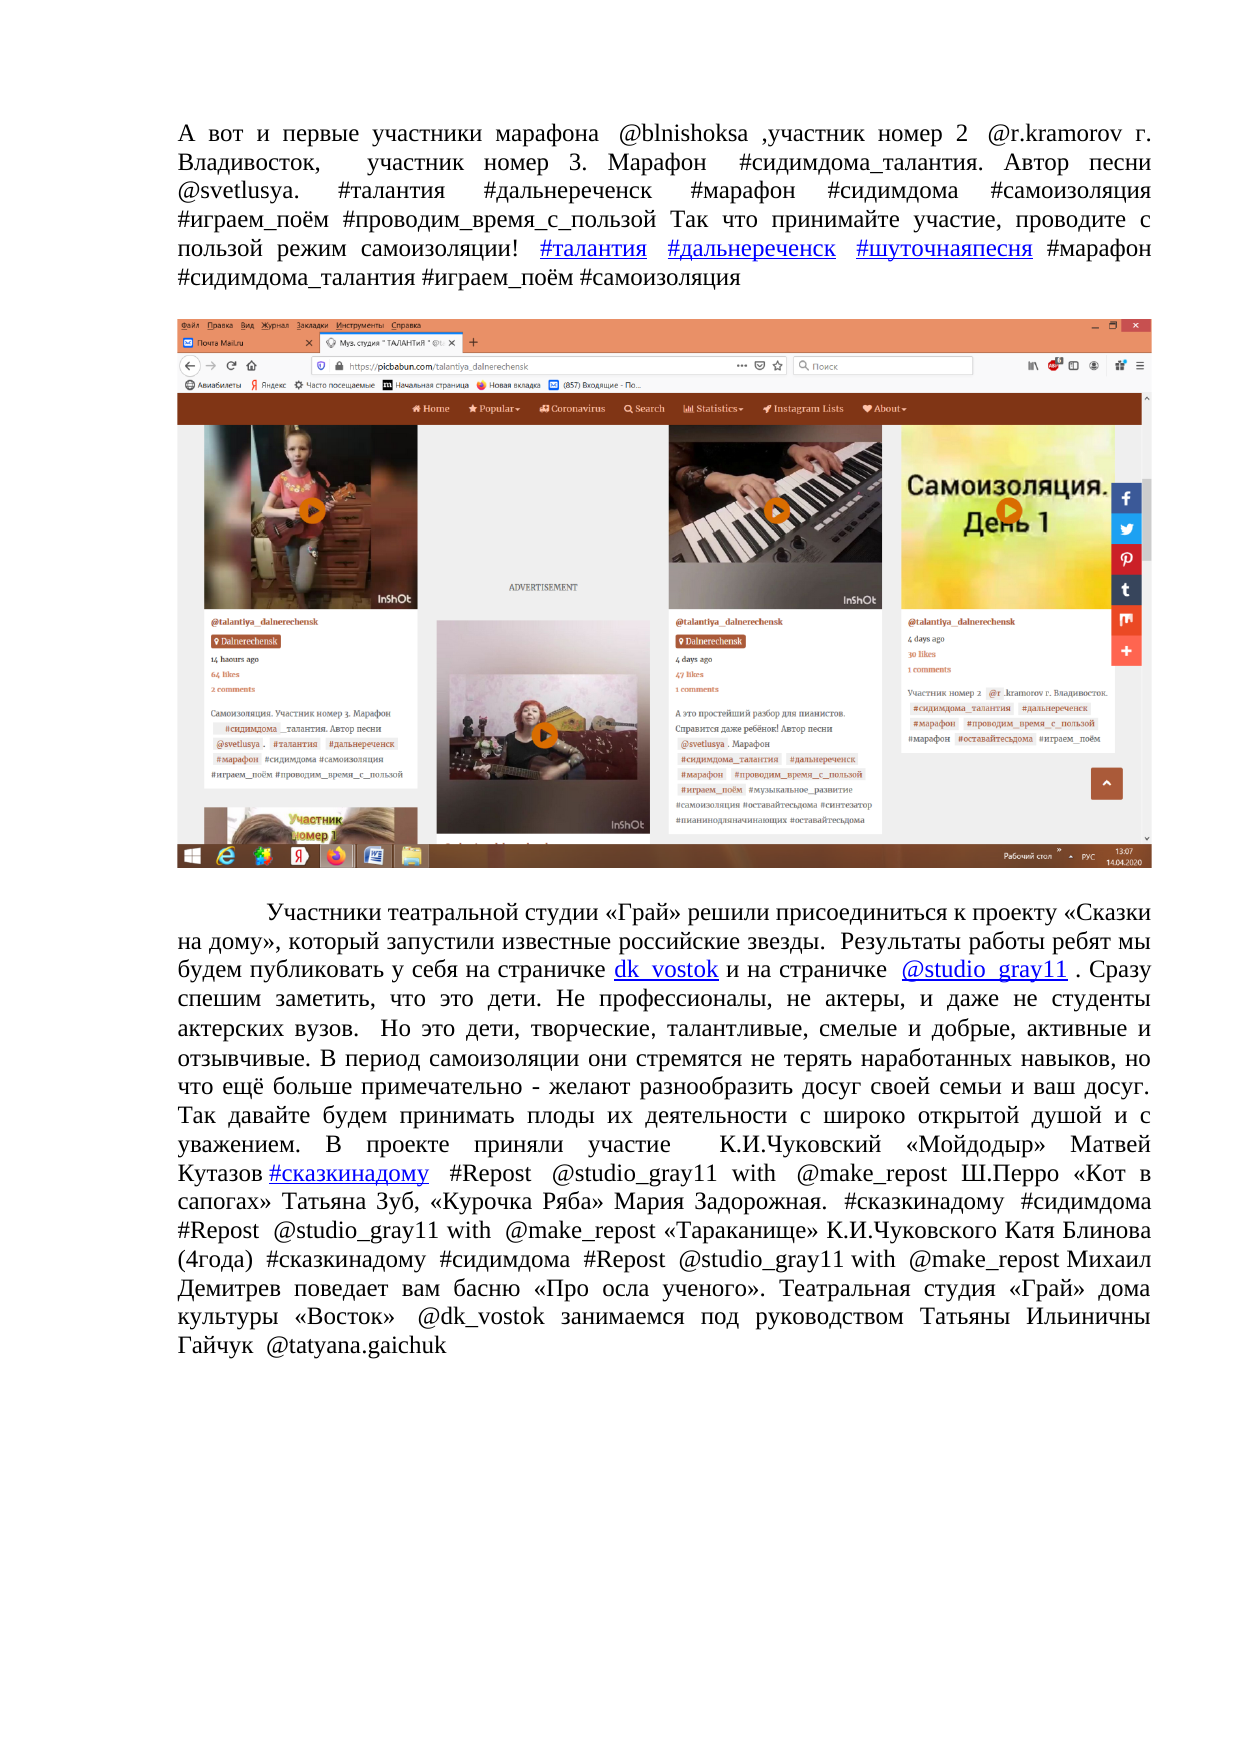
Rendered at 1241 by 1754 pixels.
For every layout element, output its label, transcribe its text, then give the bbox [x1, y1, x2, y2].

text А вот и первые участники марафона @blnishoksa ,участник номер 2 @r.kramorov г. Владивосток, участник номер 3. Марафон #сидимдома_талантия. Автор песни @svetlusya. #талантия #дальнереченск #марафон #сидимдома #самоизоляция #играем_поём #проводим_время_с_пользой Так что принимайте участие, проводите с пользой режим самоизоляции! #талантия #дальнереченск #шуточнаяпесня #марафон #сидимдома_талантия #играем_поём #самоизоляция [177, 118, 1152, 291]
subtitle Участники театральной студии «Грай» решили присоединиться к проекту «Сказки на дому», который запустили известные российские звезды. Результаты работы ребят мы будем публиковать у себя на страничке dk_vostok и на страничке @studio_gray11 . Сразу спешим заметить, что это дети. Не профессионалы, не актеры, и даже не студенты актерских вузов. Но это дети, творческие, талантливые, смелые и добрые, активные и отзывчивые. В период самоизоляции они стремятся не терять наработанных навыков, но что ещё больше примечательно - желают разнообразить досуг своей семьи и ваш досуг. Так давайте будем принимать плоды их деятельности с широко открытой душой и с уважением. В проекте приняли участие К.И.Чуковский «Мойдодыр» Матвей Кутазов #сказкинадому #Repost @studio_gray11 with @make_repost Ш.Перро «Кот в сапогах» Татьяна Зуб, «Курочка Ряба» Мария Задорожная. #сказкинадому #сидимдома #Repost @studio_gray11 with @make_repost «Тараканище» К.И.Чуковского Катя Блинова (4года) #сказкинадому #сидимдома #Repost @studio_gray11 with @make_repost Михаил Демитрев поведает вам басню «Про осла ученого». Театральная студия «Грай» дома культуры «Восток» @dk_vostok занимаемся под руководством Татьяны Ильиничны Гайчук @tatyana.gaichuk [177, 897, 1152, 1359]
picture [177, 319, 1152, 868]
